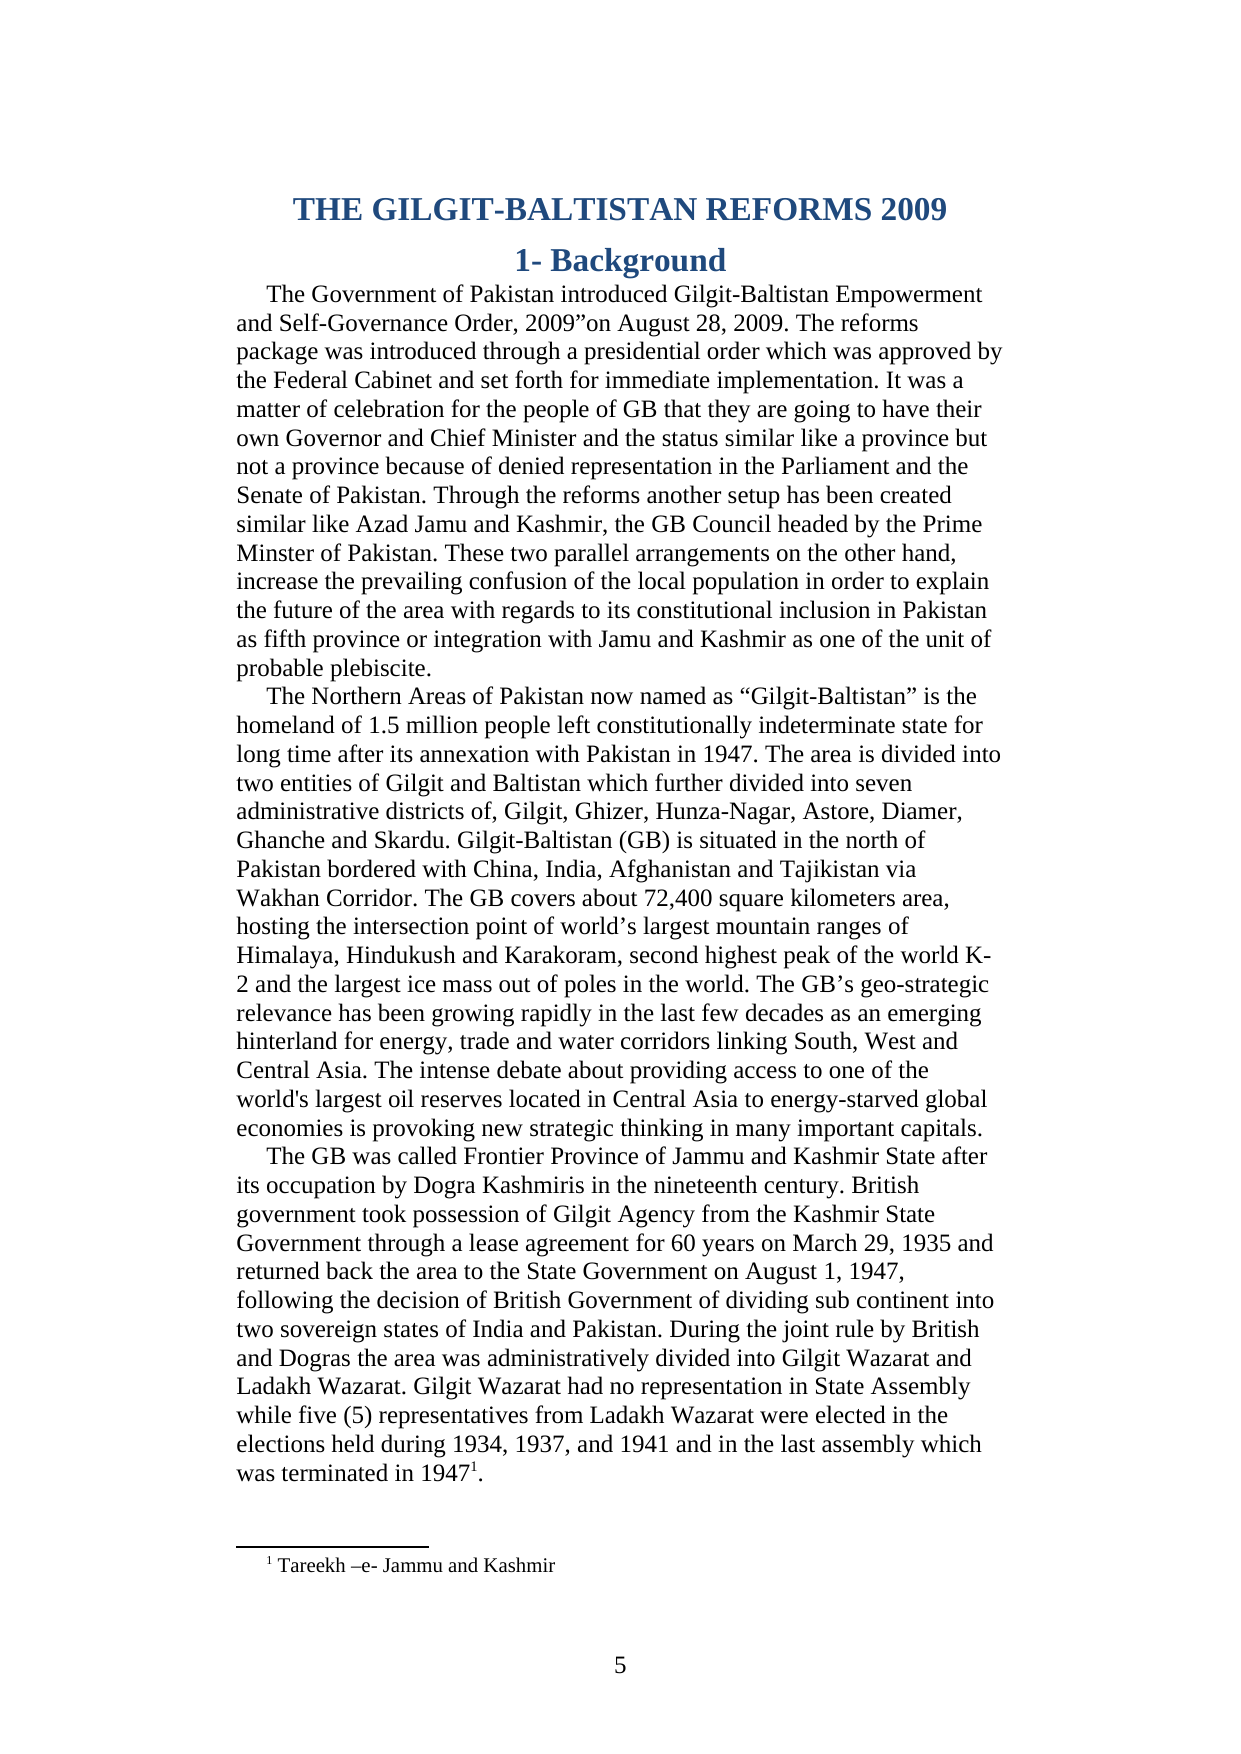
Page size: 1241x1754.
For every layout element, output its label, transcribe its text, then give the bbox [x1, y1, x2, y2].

text The Government of Pakistan introduced Gilgit-Baltistan Empowerment and Self-Governance Order, 2009”on August 28, 2009. The reforms package was introduced through a presidential order which was approved by the Federal Cabinet and set forth for immediate implementation. It was a matter of celebration for the people of GB that they are going to have their own Governor and Chief Minister and the status similar like a province but not a province because of denied representation in the Parliament and the Senate of Pakistan. Through the reforms another setup has been created similar like Azad Jamu and Kashmir, the GB Council headed by the Prime Minster of Pakistan. These two parallel arrangements on the other hand, increase the prevailing confusion of the local population in order to explain the future of the area with regards to its constitutional inclusion in Pakistan as fifth province or integration with Jamu and Kashmir as one of the unit of probable plebiscite. [236, 279, 1004, 681]
text The GB was called Frontier Province of Jammu and Kashmir State after its occupation by Dogra Kashmiris in the nineteenth century. British government took possession of Gilgit Agency from the Kashmir State Government through a lease agreement for 60 years on March 29, 1935 and returned back the area to the State Government on August 1, 1947, following the decision of British Government of dividing sub continent into two sovereign states of India and Pakistan. During the joint rule by British and Dogras the area was administratively divided into Gilgit Wazarat and Ladakh Wazarat. Gilgit Wazarat had no representation in State Assembly while five (5) representatives from Ladakh Wazarat were elected in the elections held during 1934, 1937, and 1941 and in the last assembly which was terminated in 1947. [236, 1141, 1004, 1486]
text The Northern Areas of Pakistan now named as “Gilgit-Baltistan” is the homeland of 1.5 million people left constitutionally indeterminate state for long time after its annexation with Pakistan in 1947. The area is divided into two entities of Gilgit and Baltistan which further divided into seven administrative districts of, Gilgit, Ghizer, Hunza-Nagar, Astore, Diamer, Ghanche and Skardu. Gilgit-Baltistan (GB) is situated in the north of Pakistan bordered with China, India, Afghanistan and Tajikistan via Wakhan Corridor. The GB covers about 72,400 square kilometers area, hosting the intersection point of world’s largest mountain ranges of Himalaya, Hindukush and Karakoram, second highest peak of the world K-2 and the largest ice mass out of poles in the world. The GB’s geo-strategic relevance has been growing rapidly in the last few decades as an emerging hinterland for energy, trade and water corridors linking South, West and Central Asia. The intense debate about providing access to one of the world's largest oil reserves located in Central Asia to energy-starved global economies is provoking new strategic thinking in many important capitals. [236, 681, 1004, 1141]
subtitle 1- Background [236, 241, 1004, 279]
subtitle THE GILGIT-BALTISTAN REFORMS 2009 [236, 190, 1004, 228]
